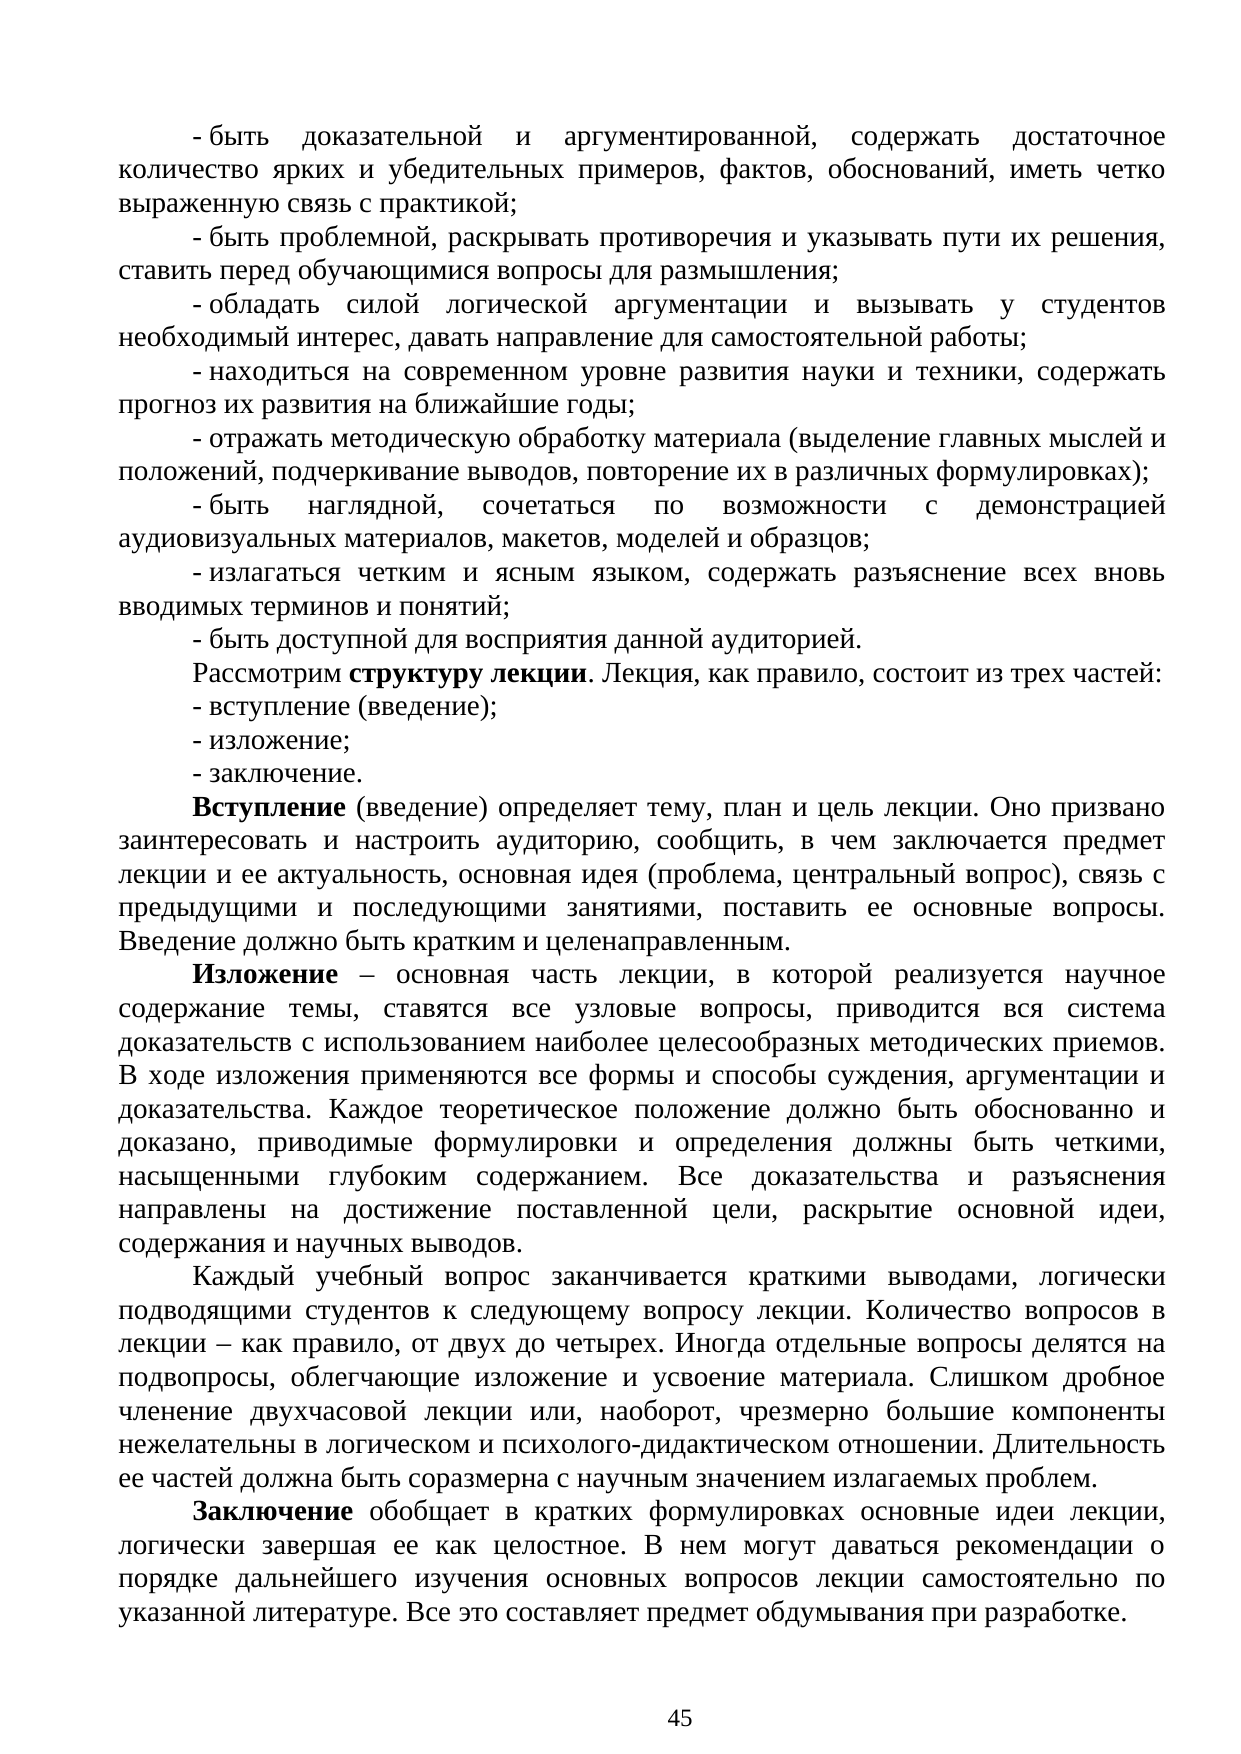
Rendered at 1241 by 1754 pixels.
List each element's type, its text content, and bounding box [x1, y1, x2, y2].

text - находиться на современном уровне развития науки и техники, содержать прогноз их развития на ближайшие годы; [118, 353, 1167, 420]
text - быть проблемной, раскрывать противоречия и указывать пути их решения, ставить перед обучающимися вопросы для размышления; [118, 219, 1167, 286]
text - заключение. [118, 755, 1167, 789]
text - быть доказательной и аргументированной, содержать достаточное количество ярких и убедительных примеров, фактов, обоснований, иметь четко выраженную связь с практикой; [118, 118, 1167, 219]
text - излагаться четким и ясным языком, содержать разъяснение всех вновь вводимых терминов и понятий; [118, 554, 1167, 621]
text Заключение обобщает в кратких формулировках основные идеи лекции, логически завершая ее как целостное. В нем могут даваться рекомендации о порядке дальнейшего изучения основных вопросов лекции самостоятельно по указанной литературе. Все это составляет предмет обдумывания при разработке. [118, 1493, 1167, 1627]
text - изложение; [118, 722, 1167, 755]
text Вступление (введение) определяет тему, план и цель лекции. Оно призвано заинтересовать и настроить аудиторию, сообщить, в чем заключается предмет лекции и ее актуальность, основная идея (проблема, центральный вопрос), связь с предыдущими и последующими занятиями, поставить ее основные вопросы. Введение должно быть кратким и целенаправленным. [118, 789, 1167, 957]
text - отражать методическую обработку материала (выделение главных мыслей и положений, подчеркивание выводов, повторение их в различных формулировках); [118, 420, 1167, 487]
text - быть доступной для восприятия данной аудиторией. [118, 621, 1167, 655]
text - быть наглядной, сочетаться по возможности с демонстрацией аудиовизуальных материалов, макетов, моделей и образцов; [118, 487, 1167, 554]
text - вступление (введение); [118, 688, 1167, 722]
text Каждый учебный вопрос заканчивается краткими выводами, логически подводящими студентов к следующему вопросу лекции. Количество вопросов в лекции – как правило, от двух до четырех. Иногда отдельные вопросы делятся на подвопросы, облегчающие изложение и усвоение материала. Слишком дробное членение двухчасовой лекции или, наоборот, чрезмерно большие компоненты нежелательны в логическом и психолого-дидактическом отношении. Длительность ее частей должна быть соразмерна с научным значением излагаемых проблем. [118, 1258, 1167, 1493]
text Рассмотрим структуру лекции. Лекция, как правило, состоит из трех частей: [118, 655, 1167, 688]
text Изложение – основная часть лекции, в которой реализуется научное содержание темы, ставятся все узловые вопросы, приводится вся система доказательств с использованием наиболее целесообразных методических приемов. В ходе изложения применяются все формы и способы суждения, аргументации и доказательства. Каждое теоретическое положение должно быть обоснованно и доказано, приводимые формулировки и определения должны быть четкими, насыщенными глубоким содержанием. Все доказательства и разъяснения направлены на достижение поставленной цели, раскрытие основной идеи, содержания и научных выводов. [118, 957, 1167, 1258]
text - обладать силой логической аргументации и вызывать у студентов необходимый интерес, давать направление для самостоятельной работы; [118, 286, 1167, 353]
